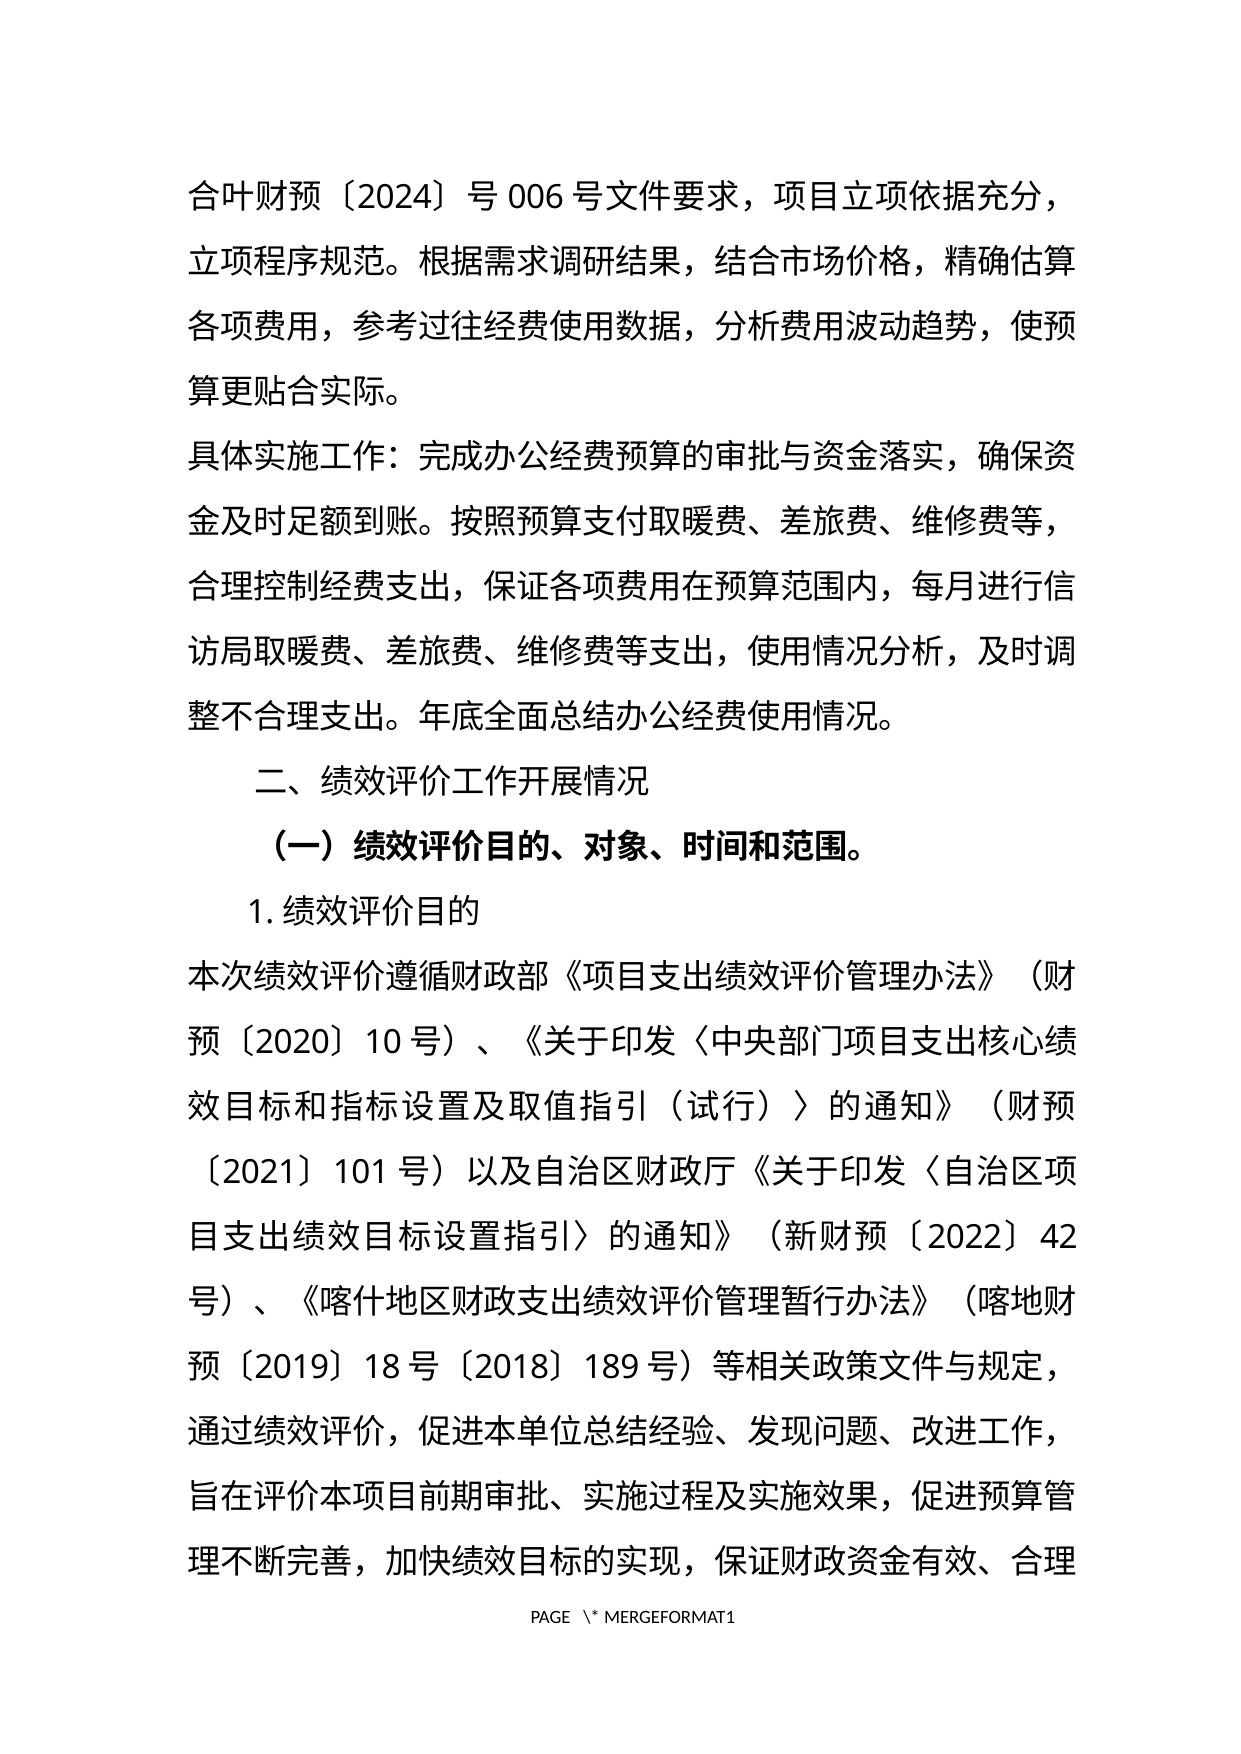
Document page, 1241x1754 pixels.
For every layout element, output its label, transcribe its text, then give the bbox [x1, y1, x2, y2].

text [187, 877, 1078, 1592]
text （一）绩效评价目的、对象、时间和范围。 [187, 812, 1078, 877]
text 二、绩效评价工作开展情况 [187, 747, 1078, 812]
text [187, 162, 1078, 747]
